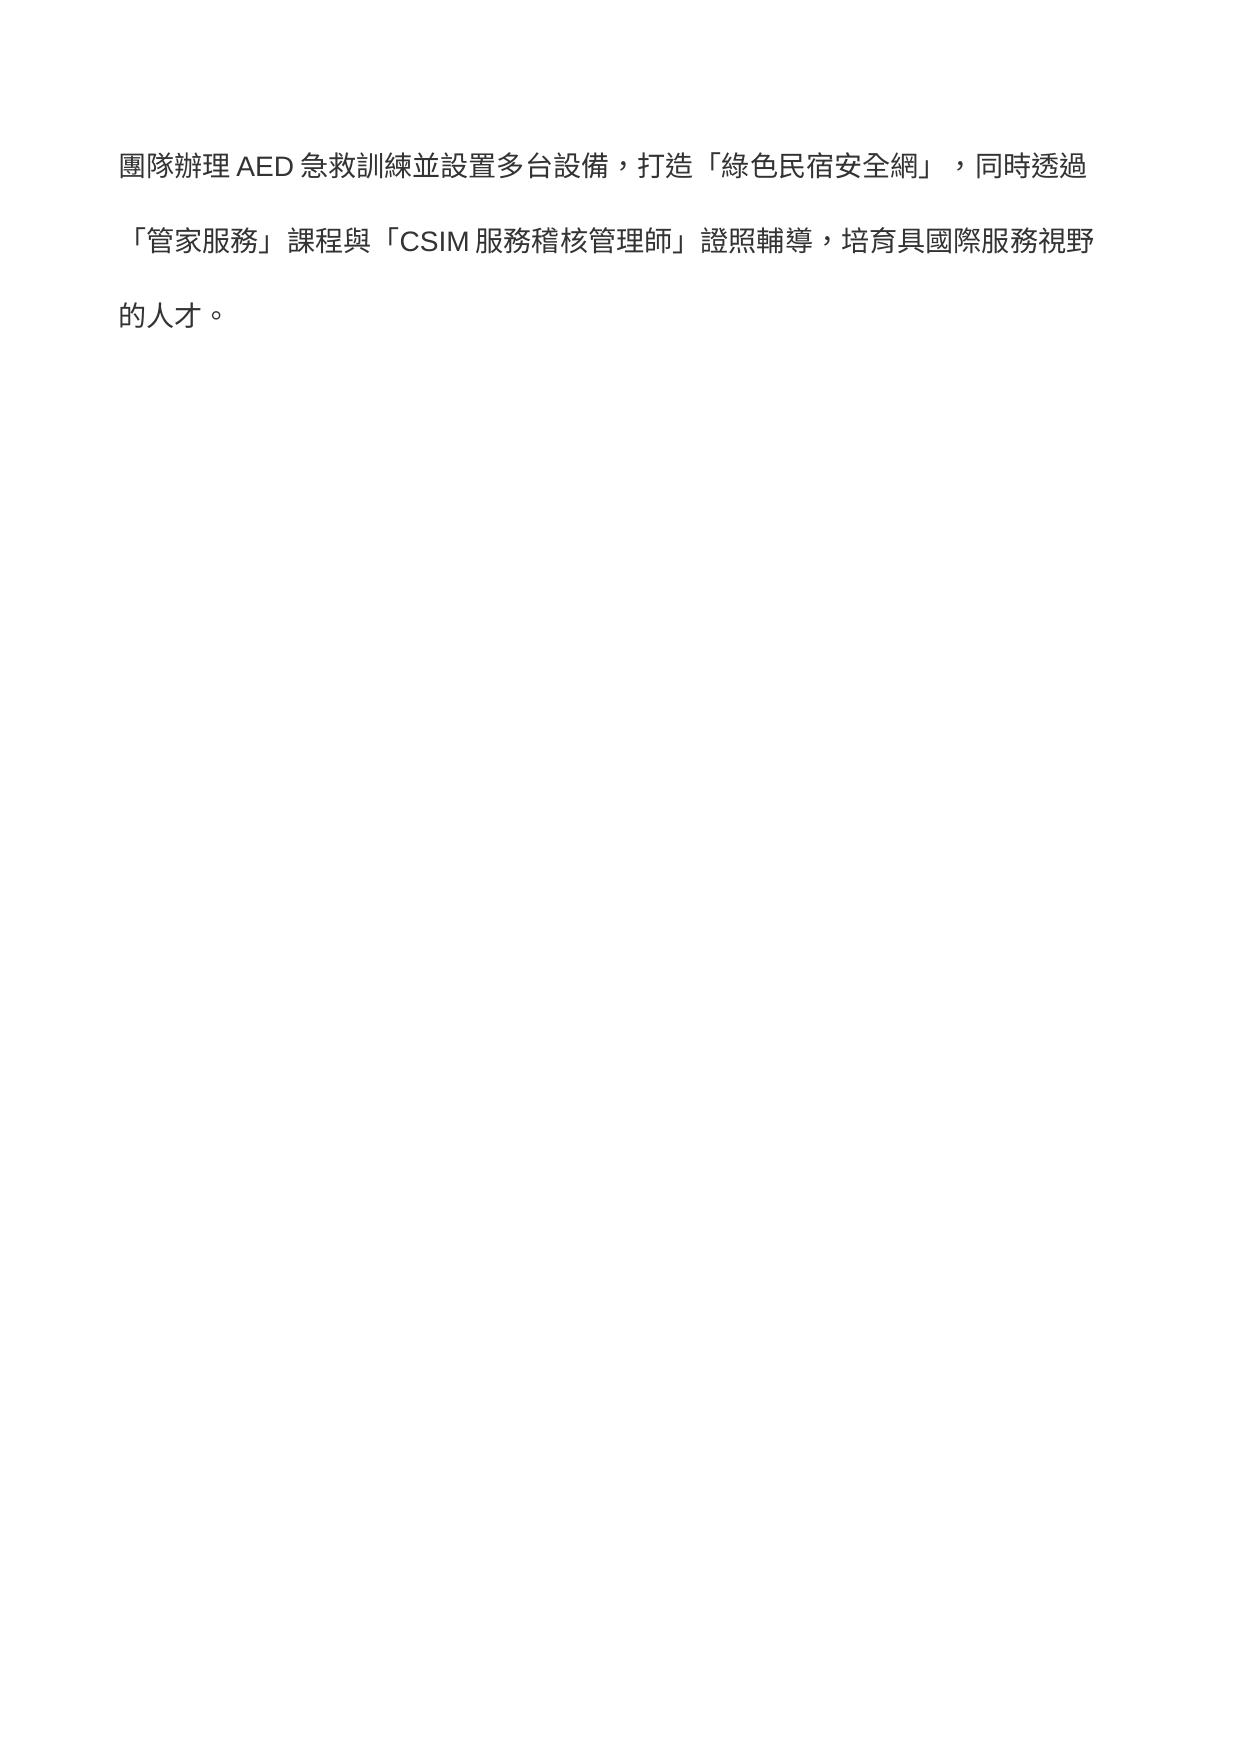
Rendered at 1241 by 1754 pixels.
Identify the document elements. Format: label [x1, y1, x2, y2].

text [118, 127, 1122, 352]
